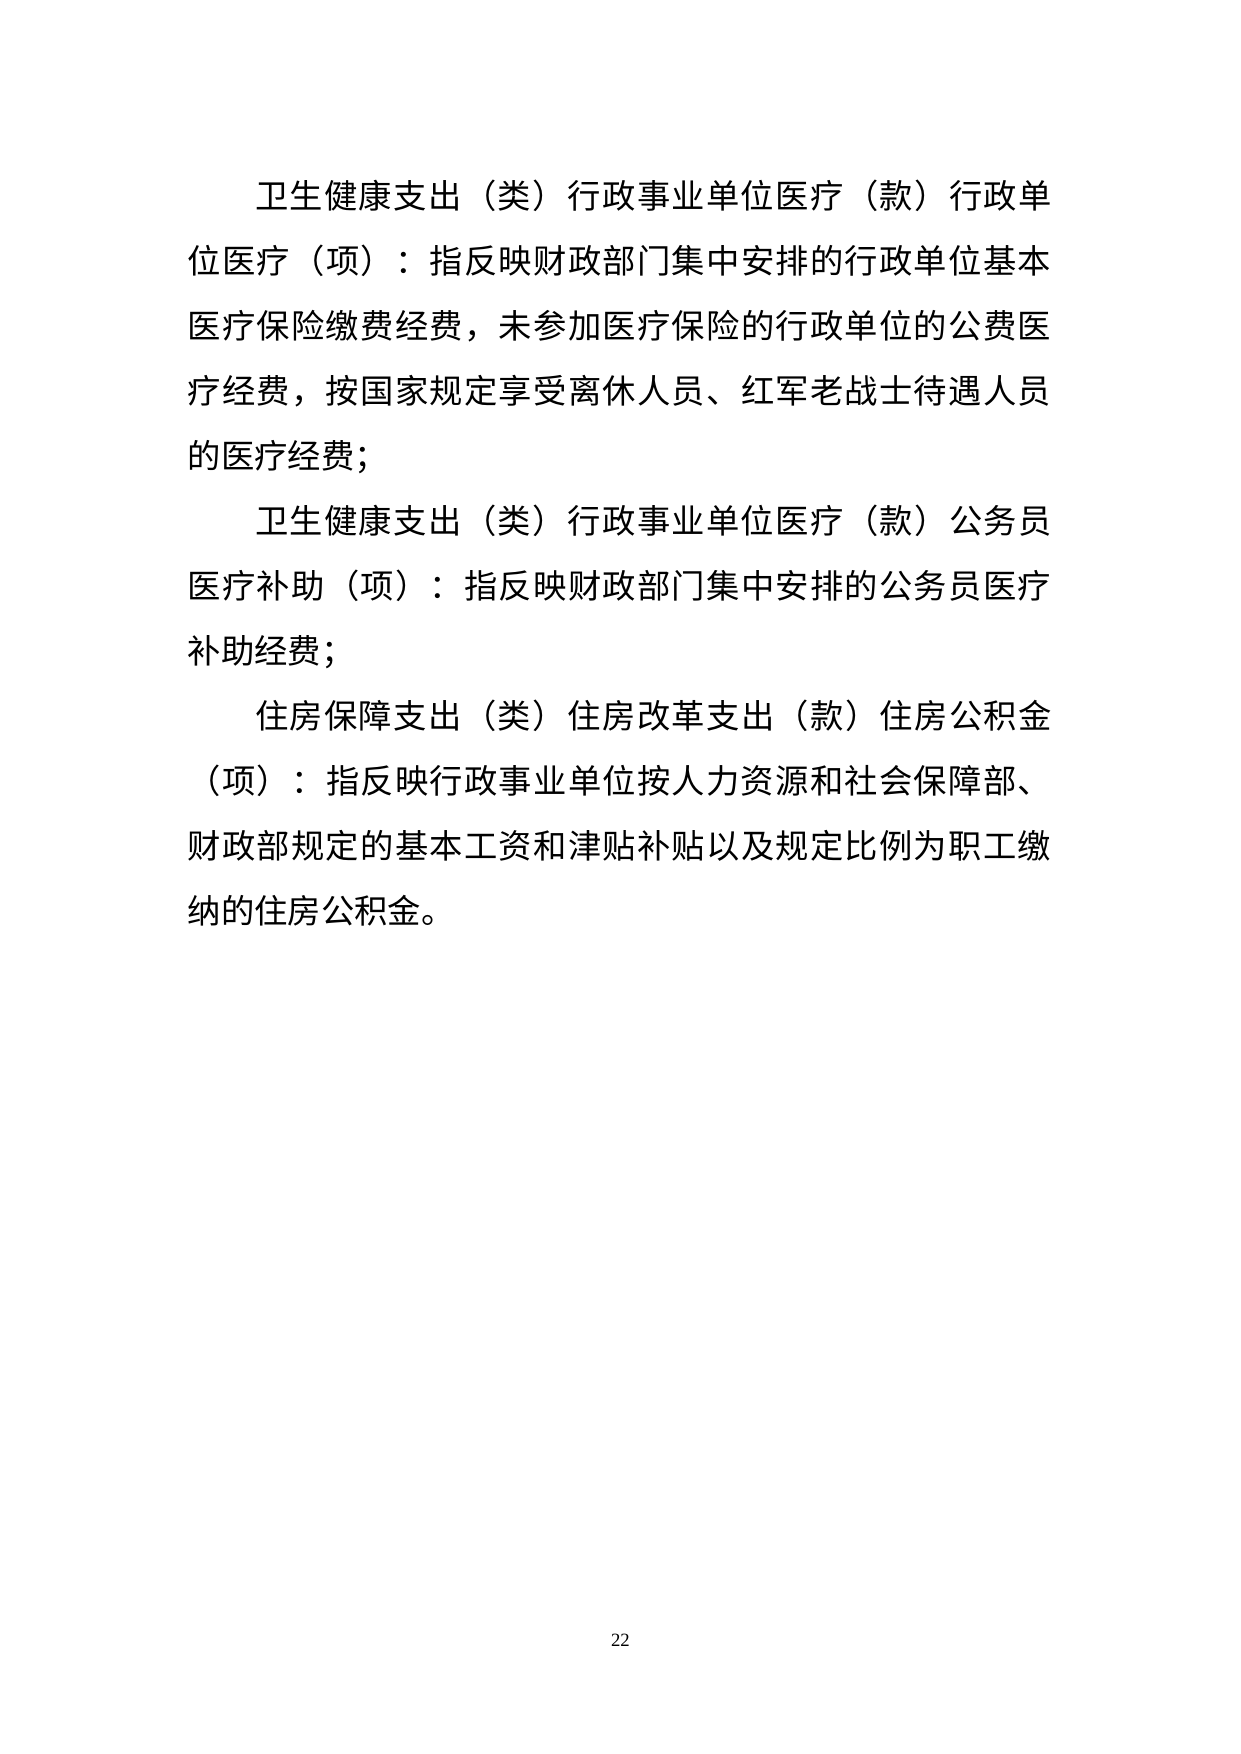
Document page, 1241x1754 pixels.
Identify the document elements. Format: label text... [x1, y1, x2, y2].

text 住房保障支出（类）住房改革支出（款）住房公积金（项）：指反映行政事业单位按人力资源和社会保障部、财政部规定的基本工资和津贴补贴以及规定比例为职工缴纳的住房公积金。 [187, 682, 1053, 942]
text 卫生健康支出（类）行政事业单位医疗（款）公务员医疗补助（项）：指反映财政部门集中安排的公务员医疗补助经费； [187, 487, 1053, 682]
text 卫生健康支出（类）行政事业单位医疗（款）行政单位医疗（项）：指反映财政部门集中安排的行政单位基本医疗保险缴费经费，未参加医疗保险的行政单位的公费医疗经费，按国家规定享受离休人员、红军老战士待遇人员的医疗经费； [187, 162, 1053, 487]
